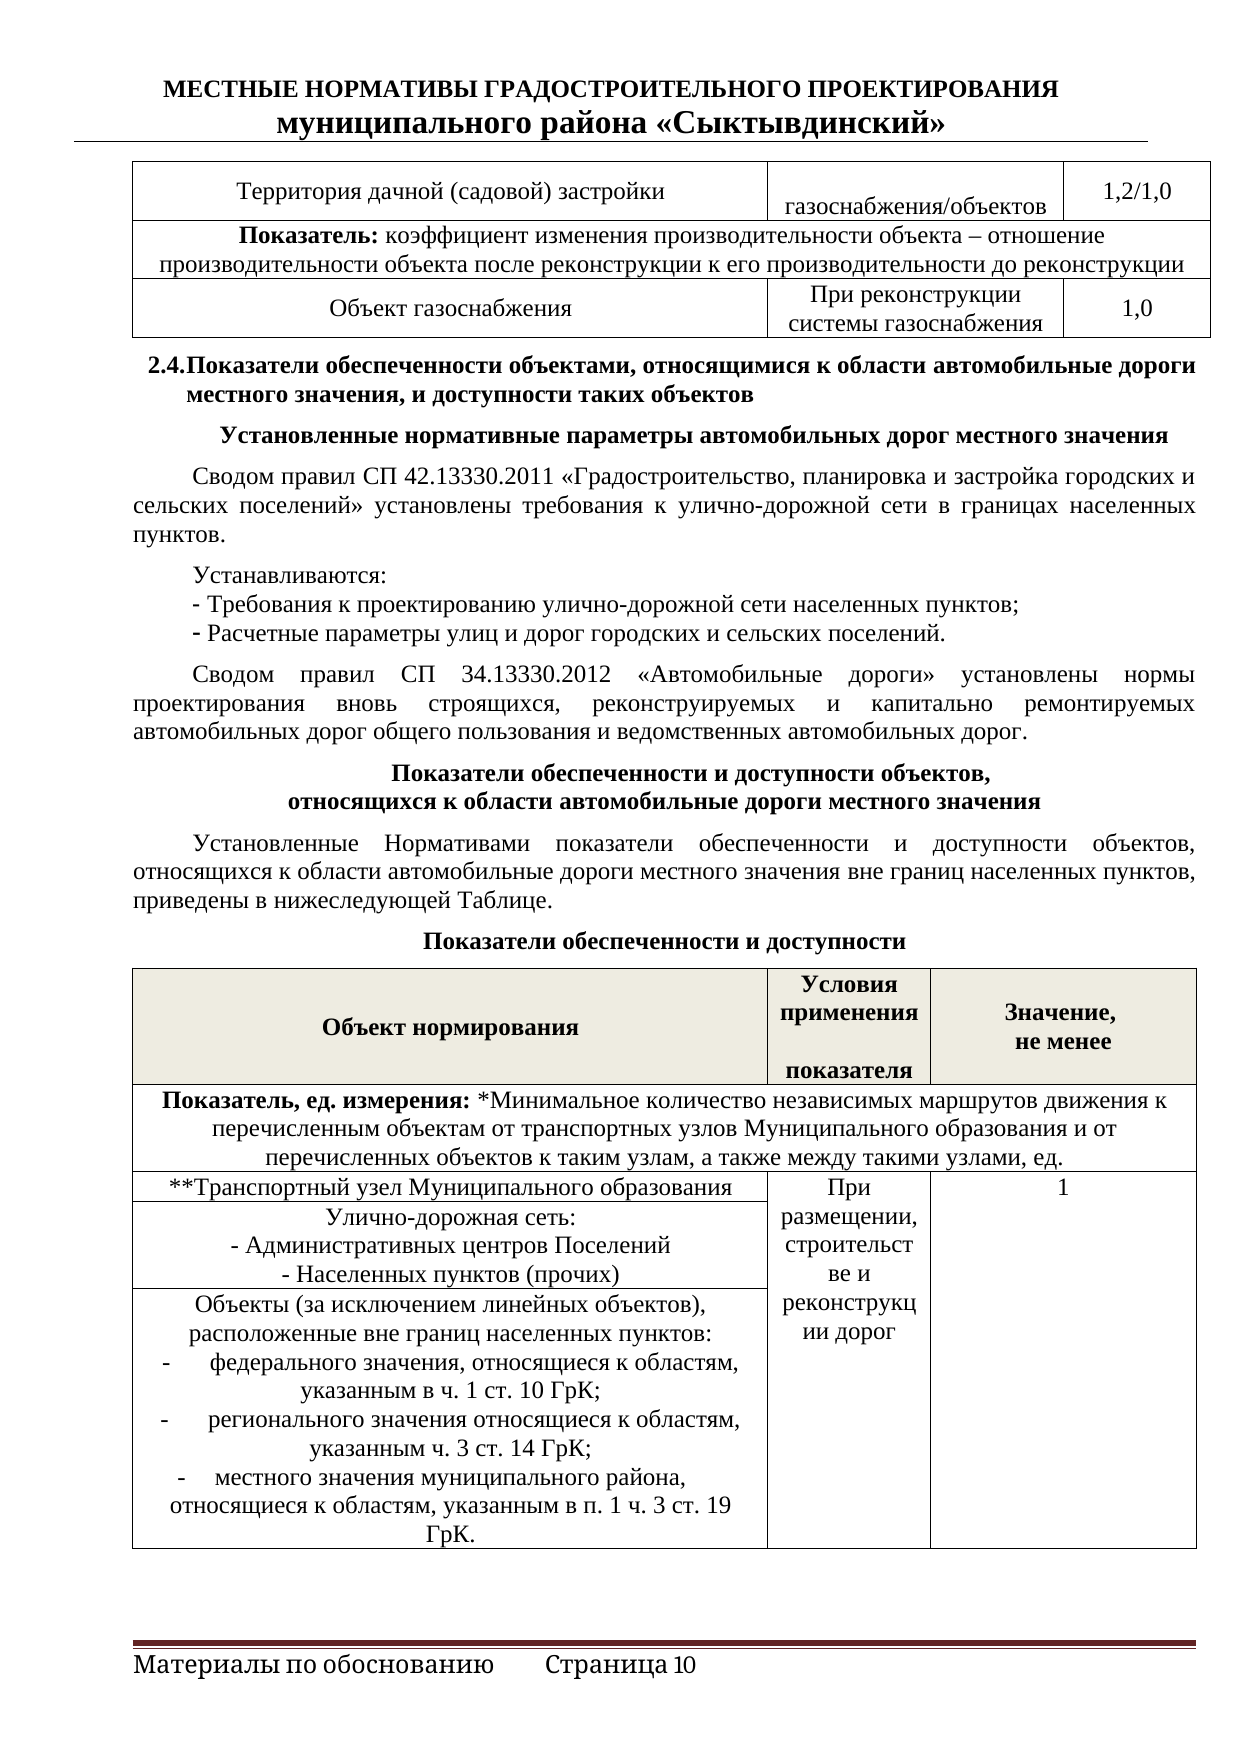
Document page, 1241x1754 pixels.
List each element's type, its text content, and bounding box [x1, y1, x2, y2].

table_cell Объекты (за исключением линейных объектов), расположенные вне границ населенных пунктов: федерального значения, относящиеся к областям, указанным в ч. 1 ст. 10 ГрК; регионального значения относящиеся к областям, указанным ч. 3 ст. 14 ГрК; местного значения муниципального района, относящиеся к областям, указанным в п. 1 ч. 3 ст. 19 ГрК. [133, 1289, 767, 1548]
table_cell 1 [931, 1172, 1196, 1548]
table_cell При размещении, строительстве и реконструкции дорог [768, 1172, 930, 1548]
list Показатели обеспеченности и доступности [74, 926, 1196, 955]
table_header Объект нормирования [133, 969, 767, 1084]
table_cell 1,0 [1064, 279, 1210, 337]
table_header Условия применения показателя [768, 969, 930, 1084]
table_cell 1,2/1,0 [1064, 162, 1210, 219]
table_cell Объект газоснабжения [133, 279, 767, 337]
table_cell Показатель: коэффициент изменения производительности объекта – отношение производительности объекта после реконструкции к его производительности до реконструкции [133, 221, 1210, 278]
list Требования к проектированию улично-дорожной сети населенных пунктов; [133, 589, 1196, 618]
subtitle Показатели обеспеченности объектами, относящимися к области автомобильные дороги местного значения, и доступности таких объектов [148, 350, 1196, 408]
text Сводом правил СП 34.13330.2012 «Автомобильные дороги» установлены нормы проектирования вновь строящихся, реконструируемых и капитально ремонтируемых автомобильных дорог общего пользования и ведомственных автомобильных дорог. [133, 659, 1196, 745]
table_header Значение, не менее [931, 969, 1196, 1084]
list Расчетные параметры улиц и дорог городских и сельских поселений. [133, 618, 1196, 646]
text Устанавливаются: [133, 560, 1196, 589]
list Сводом правил СП 42.13330.2011 «Градостроительство, планировка и застройка городских и сельских поселений» установлены требования к улично-дорожной сети в границах населенных пунктов. [133, 461, 1196, 548]
table_cell Территория дачной (садовой) застройки [133, 162, 767, 219]
list Установленные Нормативами показатели обеспеченности и доступности объектов, относящихся к области автомобильные дороги местного значения вне границ населенных пунктов, приведены в нижеследующей Таблице. [133, 828, 1196, 914]
list Установленные нормативные параметры автомобильных дорог местного значения [133, 420, 1196, 449]
table_cell Улично-дорожная сеть: - Административных центров Поселений - Населенных пунктов (прочих) [133, 1202, 767, 1288]
list Показатели обеспеченности и доступности объектов, относящихся к области автомобильные дороги местного значения [133, 758, 1196, 815]
table_cell Показатель, ед. измерения: *Минимальное количество независимых маршрутов движения к перечисленным объектам от транспортных узлов Муниципального образования и от перечисленных объектов к таким узлам, а также между такими узлами, ед. [133, 1085, 1196, 1171]
table_cell **Транспортный узел Муниципального образования [133, 1172, 767, 1201]
table_cell При реконструкции системы газоснабжения [768, 279, 1063, 337]
